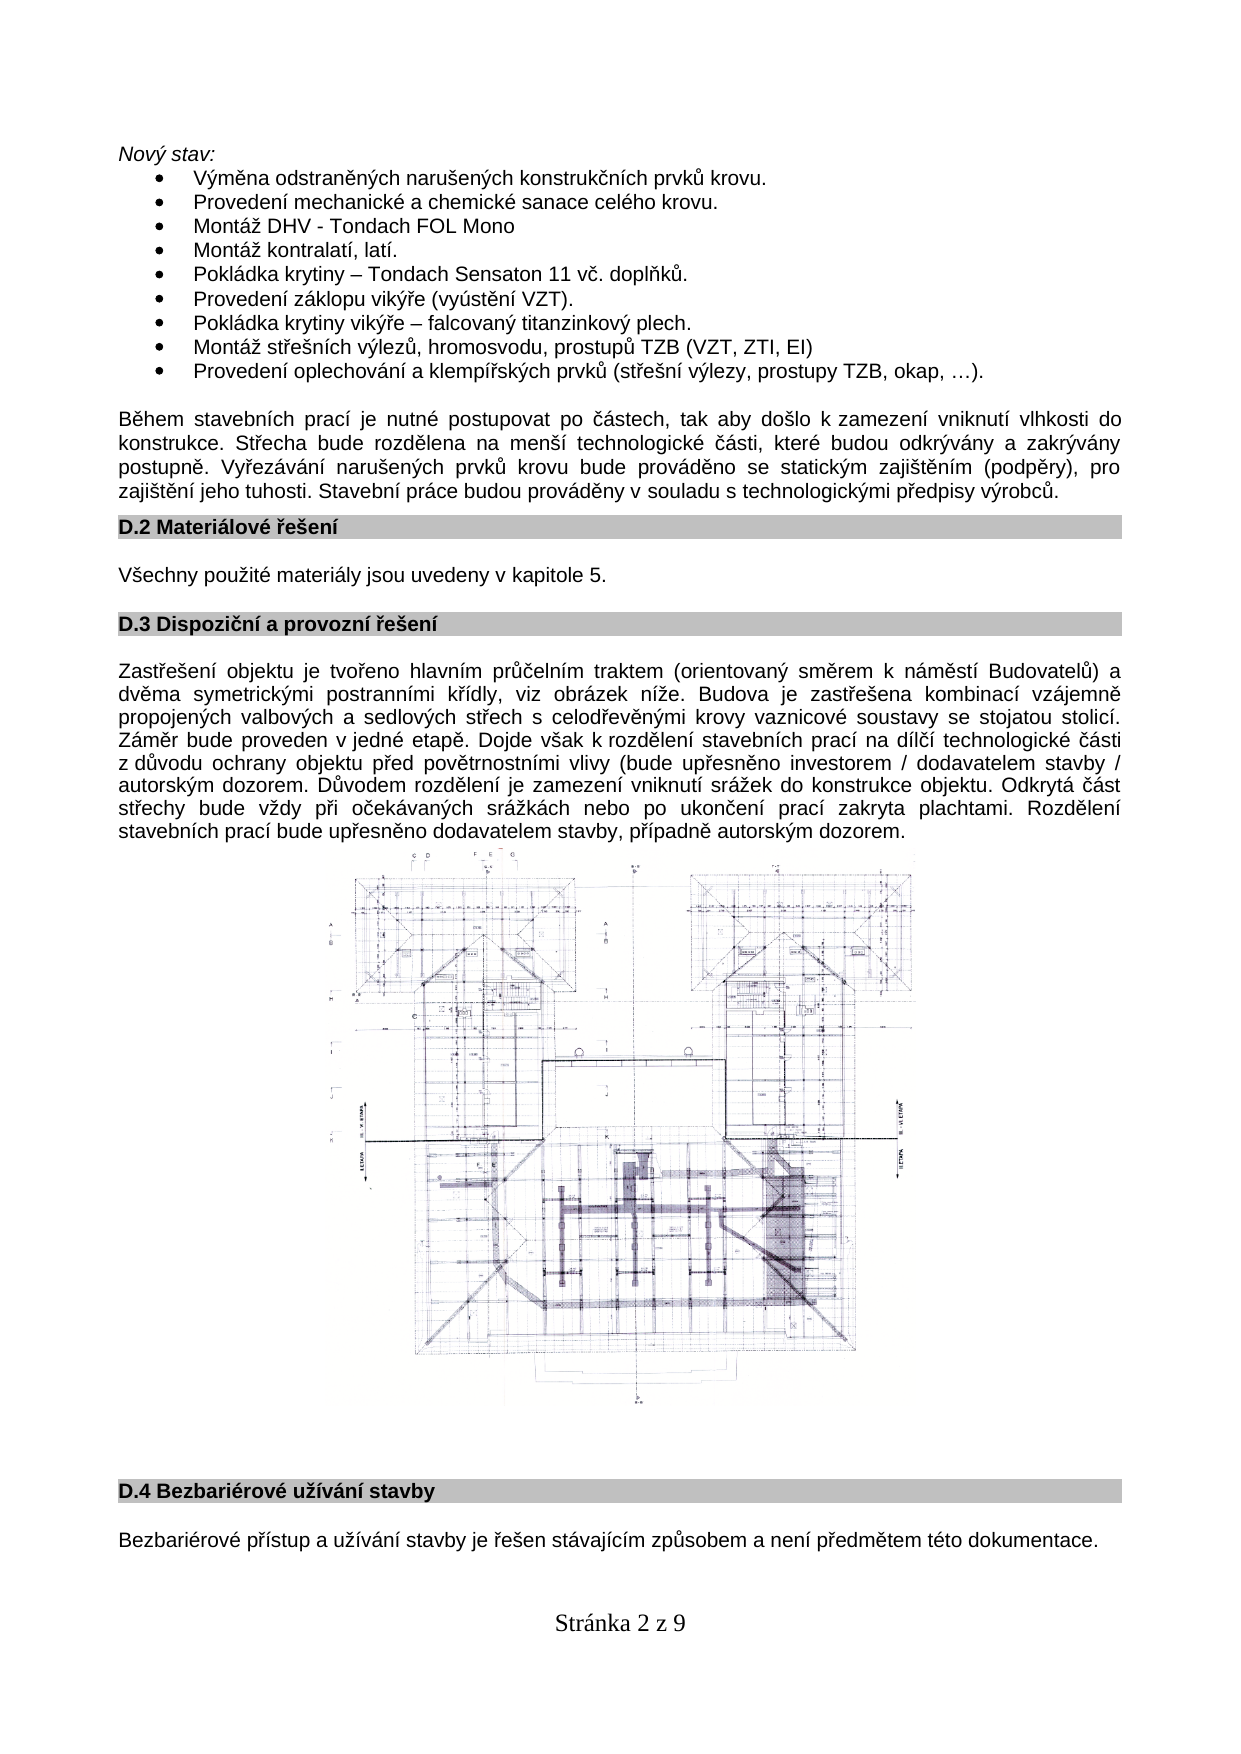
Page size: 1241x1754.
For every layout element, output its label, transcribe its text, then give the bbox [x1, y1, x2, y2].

list Během stavebních prací je nutné postupovat po částech, tak aby došlo k zamezení vniknutí vlhkosti do konstrukce. Střecha bude rozdělena na menší technologické části, které budou odkrývány a zakrývány postupně. Vyřezávání narušených prvků krovu bude prováděno se statickým zajištěním (podpěry), pro zajištění jeho tuhosti. Stavební práce budou prováděny v souladu s technologickými předpisy výrobců. [118, 407, 1122, 502]
list Montáž DHV - Tondach FOL Mono [156, 214, 1122, 238]
text D.2 Materiálové řešení [118, 515, 1122, 539]
list Pokládka krytiny – Tondach Sensaton 11 vč. doplňků. [156, 262, 1122, 286]
text D.3 Dispoziční a provozní řešení [118, 612, 1122, 636]
list Pokládka krytiny vikýře – falcovaný titanzinkový plech. [156, 310, 1122, 334]
list Montáž střešních výlezů, hromosvodu, prostupů TZB (VZT, ZTI, EI) [156, 334, 1122, 358]
text Zastřešení objektu je tvořeno hlavním průčelním traktem (orientovaný směrem k náměstí Budovatelů) a dvěma symetrickými postranními křídly, viz obrázek níže. Budova je zastřešena kombinací vzájemně propojených valbových a sedlových střech s celodřevěnými krovy vaznicové soustavy se stojatou stolicí. Záměr bude proveden v jedné etapě. Dojde však k rozdělení stavebních prací na dílčí technologické části z důvodu ochrany objektu před povětrnostními vlivy (bude upřesněno investorem / dodavatelem stavby / autorským dozorem. Důvodem rozdělení je zamezení vniknutí srážek do konstrukce objektu. Odkrytá část střechy bude vždy při očekávaných srážkách nebo po ukončení prací zakryta plachtami. Rozdělení stavebních prací bude upřesněno dodavatelem stavby, případně autorským dozorem. [118, 661, 1122, 843]
text Všechny použité materiály jsou uvedeny v kapitole 5. [118, 564, 1122, 587]
text D.4 Bezbariérové užívání stavby [118, 1479, 1122, 1503]
text Nový stav: [118, 142, 1122, 166]
list Provedení oplechování a klempířských prvků (střešní výlezy, prostupy TZB, okap, …). [156, 358, 1122, 383]
picture [324, 848, 916, 1406]
list Výměna odstraněných narušených konstrukčních prvků krovu. [156, 166, 1122, 190]
list Provedení záklopu vikýře (vyústění VZT). [156, 286, 1122, 310]
text Bezbariérové přístup a užívání stavby je řešen stávajícím způsobem a není předmětem této dokumentace. [118, 1528, 1122, 1552]
list Montáž kontralatí, latí. [156, 238, 1122, 262]
list Provedení mechanické a chemické sanace celého krovu. [156, 190, 1122, 214]
